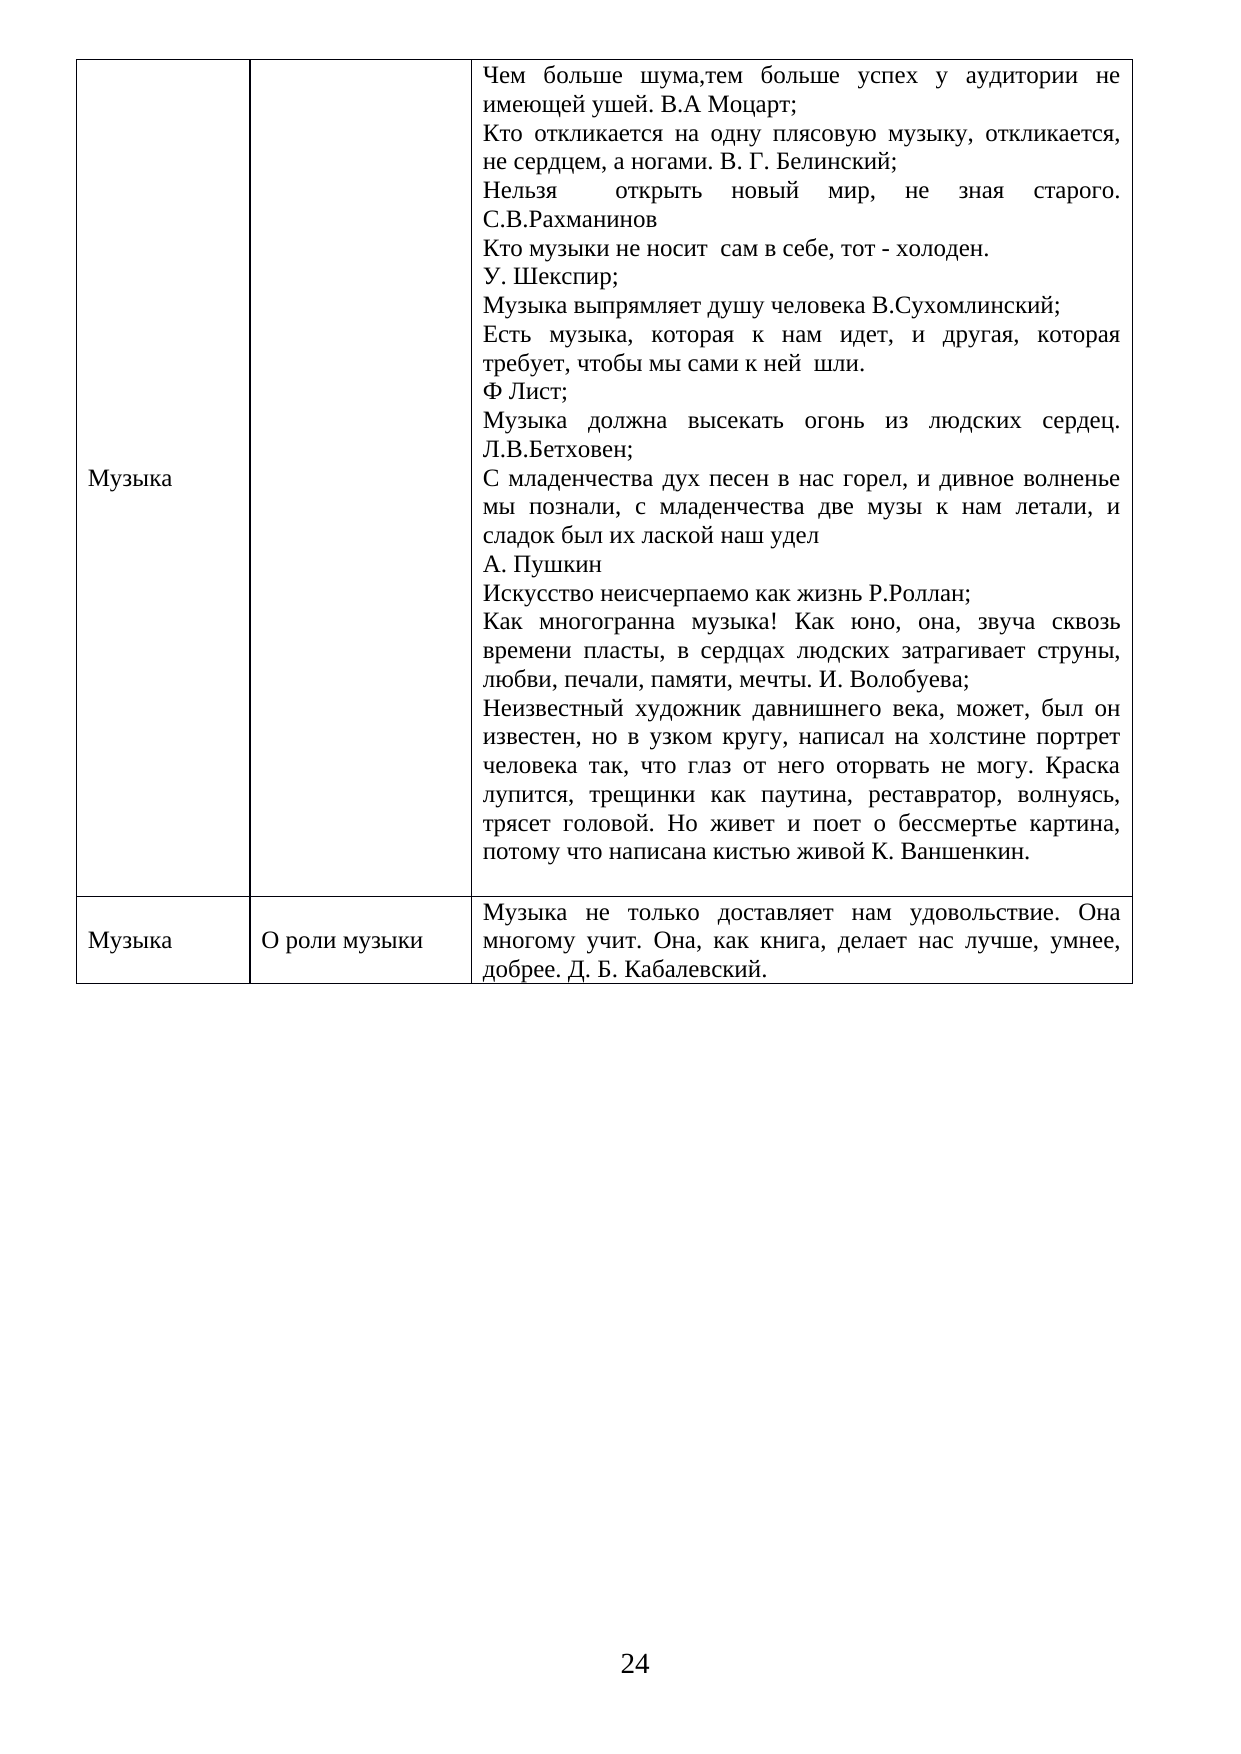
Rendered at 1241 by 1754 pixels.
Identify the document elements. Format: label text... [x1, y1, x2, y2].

table_cell Музыка [77, 897, 249, 983]
table_cell Музыка не только доставляет нам удовольствие. Она многому учит. Она, как книга, делает нас лучше, умнее, добрее. Д. Б. Кабалевский. [472, 897, 1132, 983]
table_cell [251, 60, 471, 896]
table_cell Чем больше шума,тем больше успех у аудитории не имеющей ушей. В.А Моцарт; Кто откликается на одну плясовую музыку, откликается, не сердцем, а ногами. В. Г. Белинский; Нельзя открыть новый мир, не зная старого. С.В.Рахманинов Кто музыки не носит сам в себе, тот - холоден. У. Шекспир; Музыка выпрямляет душу человека В.Сухомлинский; Есть музыка, которая к нам идет, и другая, которая требует, чтобы мы сами к ней шли. Ф Лист; Музыка должна высекать огонь из людских сердец. Л.В.Бетховен; С младенчества дух песен в нас горел, и дивное волненье мы познали, с младенчества две музы к нам летали, и сладок был их лаской наш удел А. Пушкин Искусство неисчерпаемо как жизнь Р.Роллан; Как многогранна музыка! Как юно, она, звуча сквозь времени пласты, в сердцах людских затрагивает струны, любви, печали, памяти, мечты. И. Волобуева; Неизвестный художник давнишнего века, может, был он известен, но в узком кругу, написал на холстине портрет человека так, что глаз от него оторвать не могу. Краска лупится, трещинки как паутина, реставратор, волнуясь, трясет головой. Но живет и поет о бессмертье картина, потому что написана кистью живой К. Ваншенкин. [472, 60, 1132, 896]
table_cell Музыка [77, 60, 249, 896]
table_cell О роли музыки [251, 897, 471, 983]
